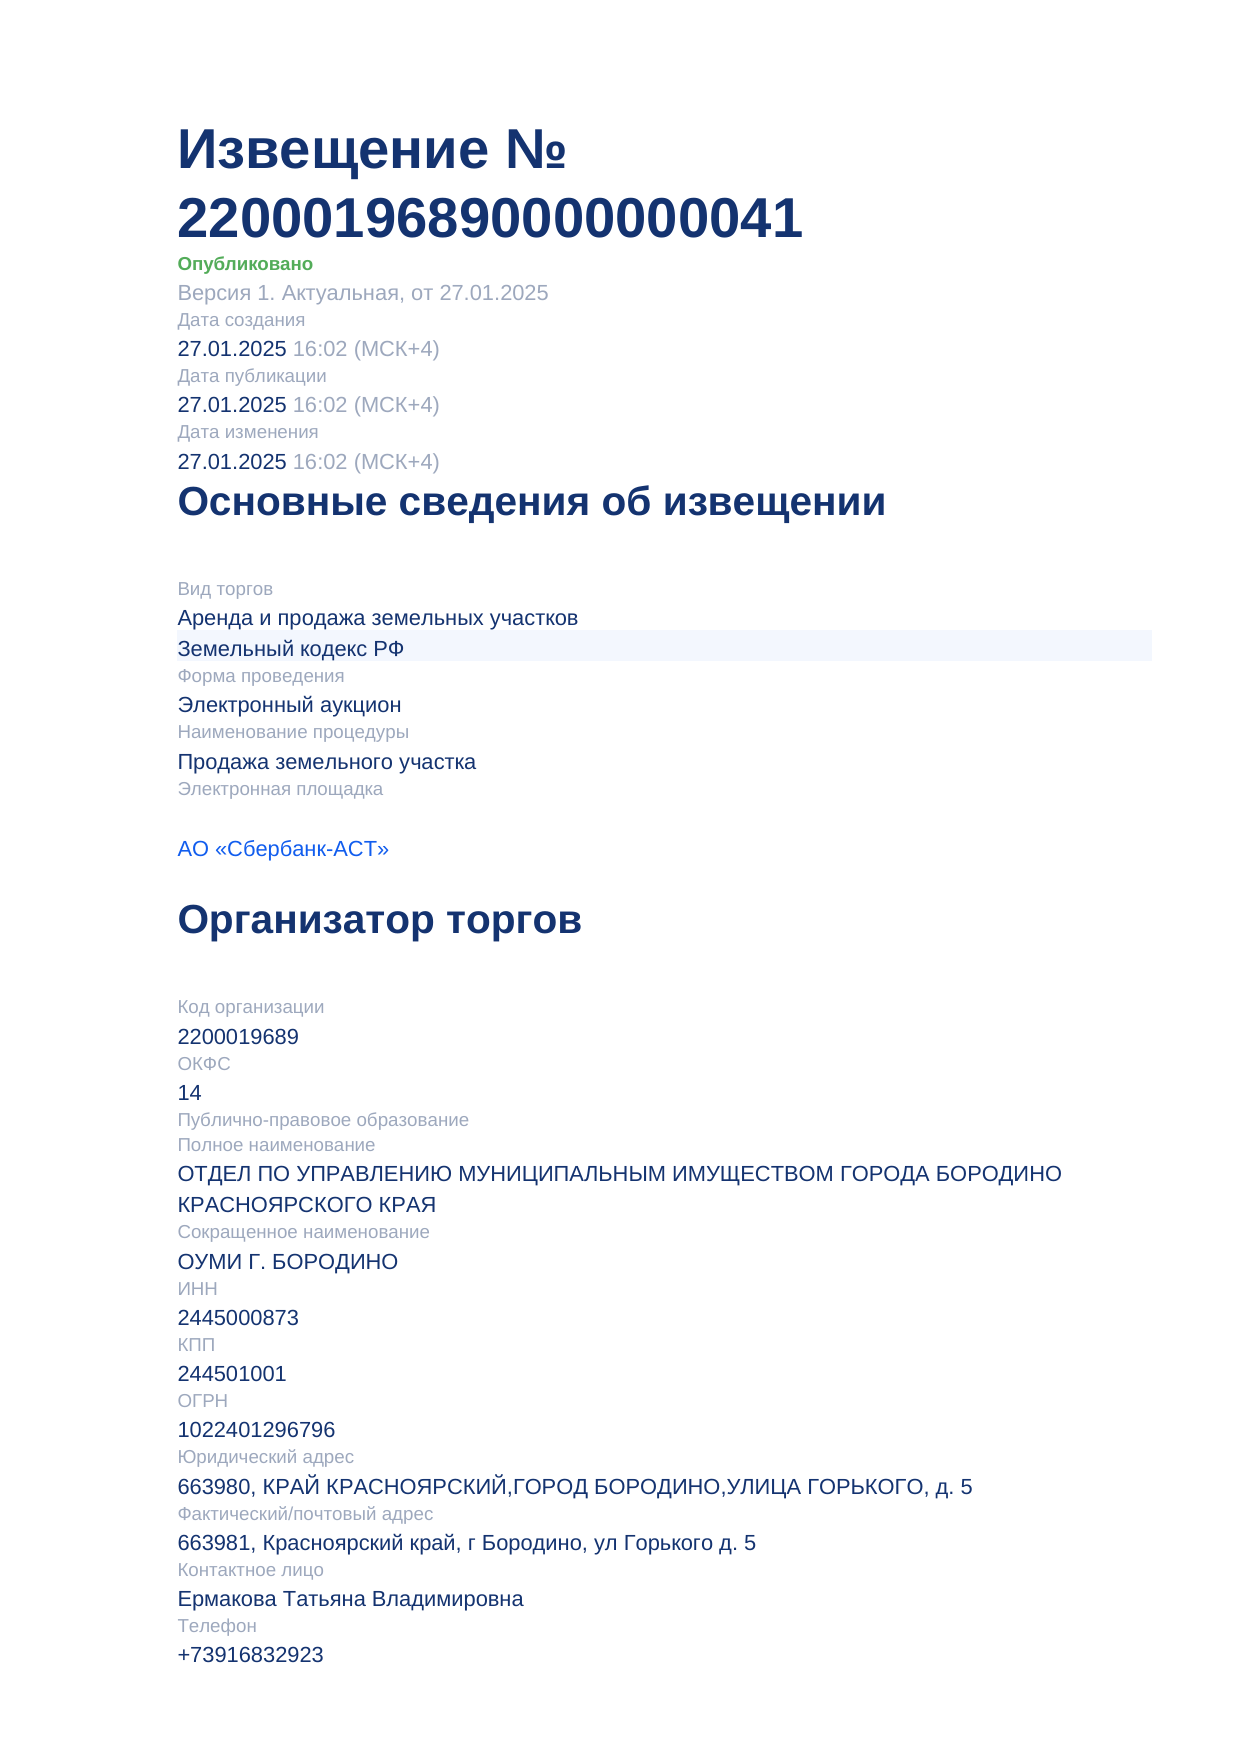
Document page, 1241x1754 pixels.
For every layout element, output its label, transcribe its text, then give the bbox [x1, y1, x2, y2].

text Дата создания [177, 305, 1152, 330]
text Дата изменения [177, 418, 1152, 443]
text ОКФС [177, 1049, 1152, 1074]
text Организатор торгов [177, 893, 1152, 943]
text Телефон [177, 1611, 1152, 1636]
text Контактное лицо [177, 1555, 1152, 1580]
text КПП [177, 1330, 1152, 1355]
text 27.01.2025 16:02 (МСК+4) [177, 443, 1152, 474]
text Код организации [177, 993, 1152, 1018]
text 2200019689 [177, 1018, 1152, 1049]
text 27.01.2025 16:02 (МСК+4) [177, 330, 1152, 361]
text Версия 1. Актуальная, от 27.01.2025 [177, 274, 1152, 305]
text ОТДЕЛ ПО УПРАВЛЕНИЮ МУНИЦИПАЛЬНЫМ ИМУЩЕСТВОМ ГОРОДА БОРОДИНО КРАСНОЯРСКОГО КРАЯ [177, 1155, 1152, 1218]
text ИНН [177, 1274, 1152, 1299]
text Опубликовано [177, 249, 1114, 274]
text 244501001 [177, 1355, 1152, 1386]
text 27.01.2025 16:02 (МСК+4) [177, 386, 1152, 418]
text Аренда и продажа земельных участков [177, 599, 1152, 630]
text Земельный кодекс РФ [177, 630, 1152, 661]
text 14 [177, 1074, 1152, 1105]
text Ермакова Татьяна Владимировна [177, 1580, 1152, 1611]
text 663980, КРАЙ КРАСНОЯРСКИЙ,ГОРОД БОРОДИНО,УЛИЦА ГОРЬКОГО, д. 5 [177, 1468, 1152, 1499]
text 663981, Красноярский край, г Бородино, ул Горького д. 5 [177, 1524, 1152, 1555]
text Полное наименование [177, 1130, 1152, 1155]
text ОГРН [177, 1386, 1152, 1411]
text Продажа земельного участка [177, 743, 1152, 774]
text Публично-правовое образование [177, 1105, 1152, 1130]
text Фактический/почтовый адрес [177, 1499, 1152, 1524]
text АО «Сбербанк-АСТ» [177, 830, 1152, 861]
text 1022401296796 [177, 1411, 1152, 1443]
text ОУМИ Г. БОРОДИНО [177, 1243, 1152, 1274]
text Юридический адрес [177, 1443, 1152, 1468]
text Электронный аукцион [177, 686, 1152, 718]
text Электронная площадка [177, 774, 1152, 799]
text Основные сведения об извещении [177, 474, 1152, 524]
text Вид торгов [177, 574, 1152, 599]
text Дата публикации [177, 361, 1152, 386]
text +73916832923 [177, 1636, 1152, 1668]
text Извещение № 22000196890000000041 [177, 111, 1114, 249]
text Форма проведения [177, 661, 1152, 686]
text Сокращенное наименование [177, 1218, 1152, 1243]
text Наименование процедуры [177, 718, 1152, 743]
text 2445000873 [177, 1299, 1152, 1330]
